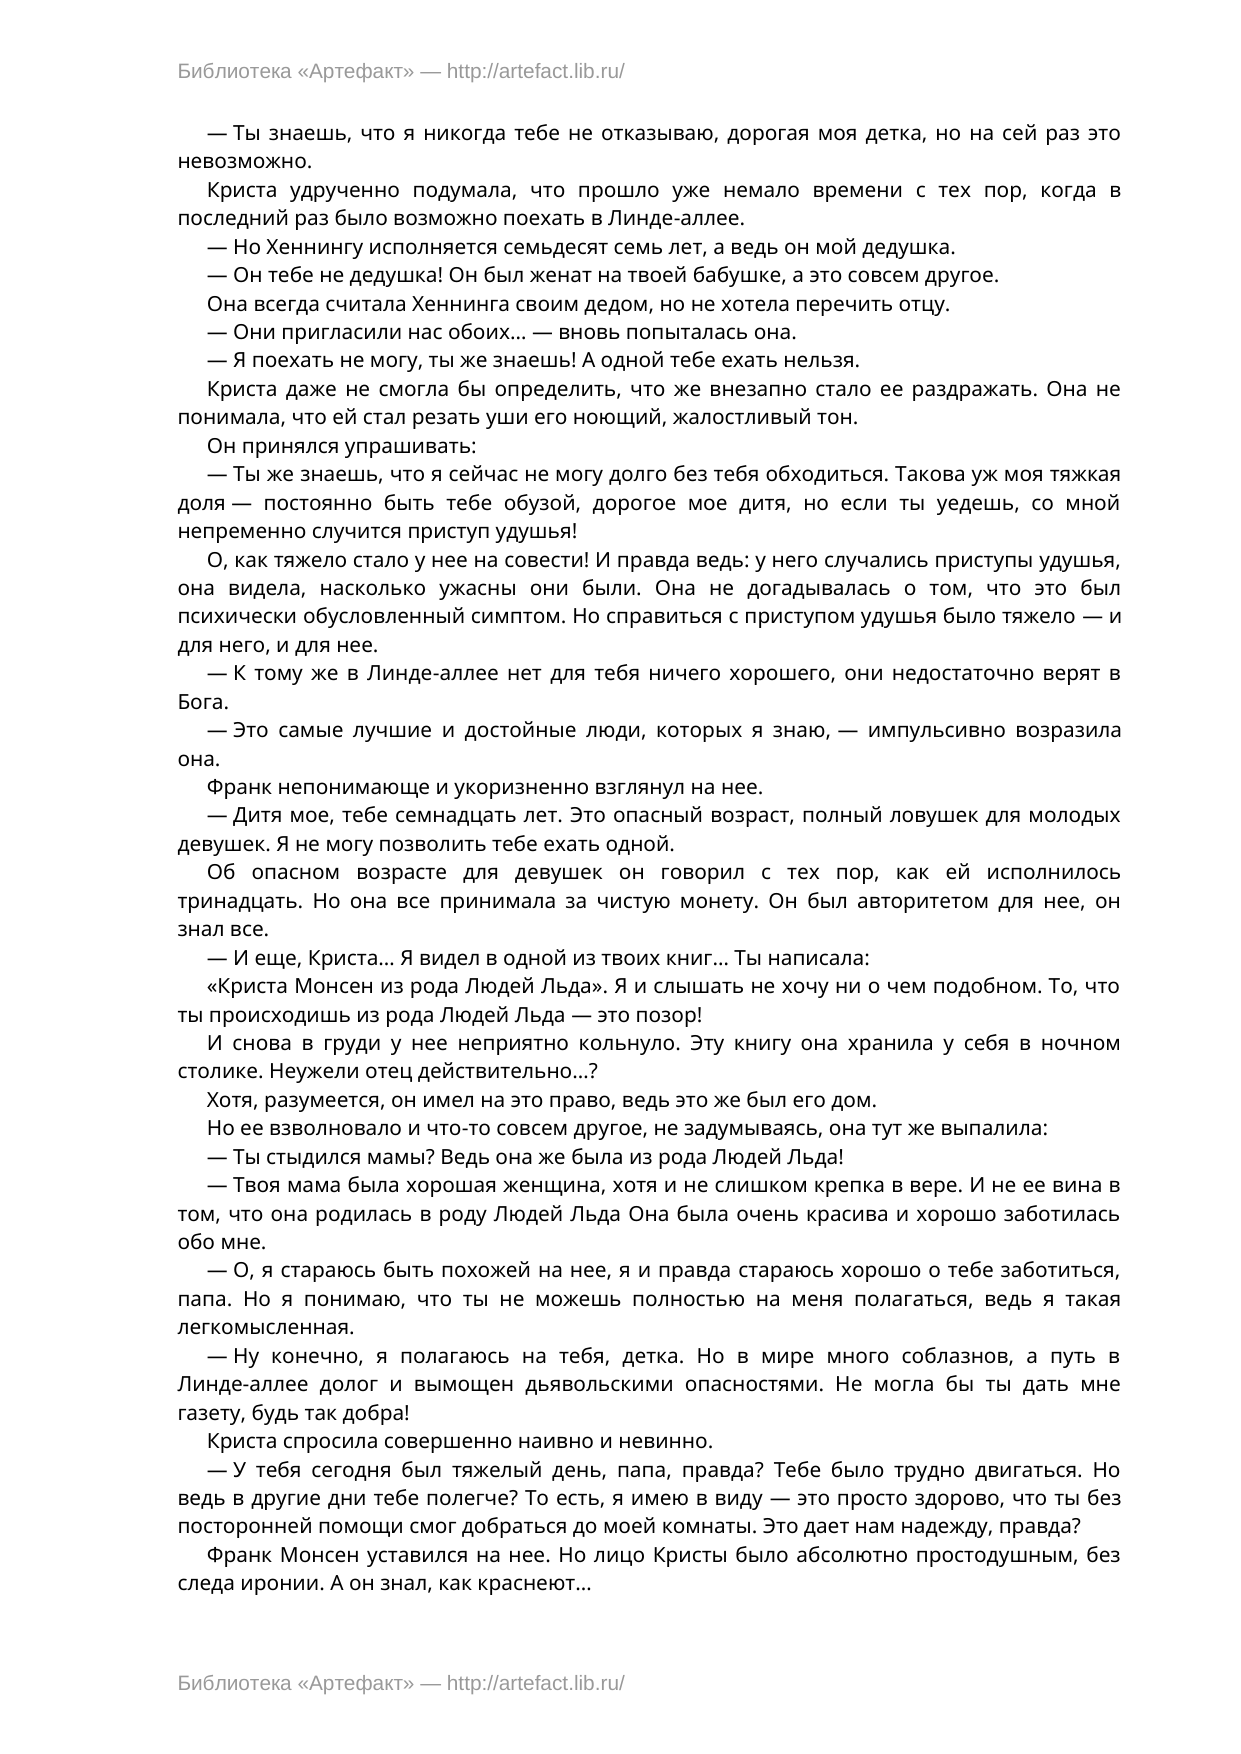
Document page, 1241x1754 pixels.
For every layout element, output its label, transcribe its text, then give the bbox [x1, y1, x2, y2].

text Об опасном возрасте для девушек он говорил с тех пор, как ей исполнилось тринадцать. Но она все принимала за чистую монету. Он был авторитетом для нее, он знал все. [177, 857, 1122, 943]
text — Я поехать не могу, ты же знаешь! А одной тебе ехать нельзя. [177, 346, 1122, 374]
text — К тому же в Линде-аллее нет для тебя ничего хорошего, они недостаточно верят в Бога. [177, 658, 1122, 715]
text — Он тебе не дедушка! Он был женат на твоей бабушке, а это совсем другое. [177, 260, 1122, 289]
text — Ты стыдился мамы? Ведь она же была из рода Людей Льда! [177, 1142, 1122, 1170]
text — О, я стараюсь быть похожей на нее, я и правда стараюсь хорошо о тебе заботиться, папа. Но я понимаю, что ты не можешь полностью на меня полагаться, ведь я такая легкомысленная. [177, 1256, 1122, 1341]
text — Ну конечно, я полагаюсь на тебя, детка. Но в мире много соблазнов, а путь в Линде-аллее долог и вымощен дьявольскими опасностями. Не могла бы ты дать мне газету, будь так добра! [177, 1341, 1122, 1426]
text Криста удрученно подумала, что прошло уже немало времени с тех пор, когда в последний раз было возможно поехать в Линде-аллее. [177, 175, 1122, 232]
text Он принялся упрашивать: [177, 431, 1122, 459]
text — И еще, Криста… Я видел в одной из твоих книг… Ты написала: [177, 943, 1122, 971]
text — У тебя сегодня был тяжелый день, папа, правда? Тебе было трудно двигаться. Но ведь в другие дни тебе полегче? То есть, я имею в виду — это просто здорово, что ты без посторонней помощи смог добраться до моей комнаты. Это дает нам надежду, правда? [177, 1455, 1122, 1540]
text Криста спросила совершенно наивно и невинно. [177, 1426, 1122, 1455]
text — Они пригласили нас обоих… — вновь попыталась она. [177, 317, 1122, 346]
text — Ты знаешь, что я никогда тебе не отказываю, дорогая моя детка, но на сей раз это невозможно. [177, 118, 1122, 175]
text Криста даже не смогла бы определить, что же внезапно стало ее раздражать. Она не понимала, что ей стал резать уши его ноющий, жалостливый тон. [177, 374, 1122, 431]
text — Ты же знаешь, что я сейчас не могу долго без тебя обходиться. Такова уж моя тяжкая доля — постоянно быть тебе обузой, дорогое мое дитя, но если ты уедешь, со мной непременно случится приступ удушья! [177, 459, 1122, 545]
text — Но Хеннингу исполняется семьдесят семь лет, а ведь он мой дедушка. [177, 232, 1122, 260]
text Но ее взволновало и что-то совсем другое, не задумываясь, она тут же выпалила: [177, 1113, 1122, 1142]
text И снова в груди у нее неприятно кольнуло. Эту книгу она хранила у себя в ночном столике. Неужели отец действительно…? [177, 1028, 1122, 1085]
text О, как тяжело стало у нее на совести! И правда ведь: у него случались приступы удушья, она видела, насколько ужасны они были. Она не догадывалась о том, что это был психически обусловленный симптом. Но справиться с приступом удушья было тяжело — и для него, и для нее. [177, 545, 1122, 658]
text — Твоя мама была хорошая женщина, хотя и не слишком крепка в вере. И не ее вина в том, что она родилась в роду Людей Льда Она была очень красива и хорошо заботилась обо мне. [177, 1170, 1122, 1256]
text Франк непонимающе и укоризненно взглянул на нее. [177, 772, 1122, 801]
text «Криста Монсен из рода Людей Льда». Я и слышать не хочу ни о чем подобном. То, что ты происходишь из рода Людей Льда — это позор! [177, 971, 1122, 1028]
text — Это самые лучшие и достойные люди, которых я знаю, — импульсивно возразила она. [177, 715, 1122, 772]
text Хотя, разумеется, он имел на это право, ведь это же был его дом. [177, 1085, 1122, 1113]
text Она всегда считала Хеннинга своим дедом, но не хотела перечить отцу. [177, 289, 1122, 317]
text Франк Монсен уставился на нее. Но лицо Кристы было абсолютно простодушным, без следа иронии. А он знал, как краснеют… [177, 1540, 1122, 1597]
text — Дитя мое, тебе семнадцать лет. Это опасный возраст, полный ловушек для молодых девушек. Я не могу позволить тебе ехать одной. [177, 801, 1122, 857]
